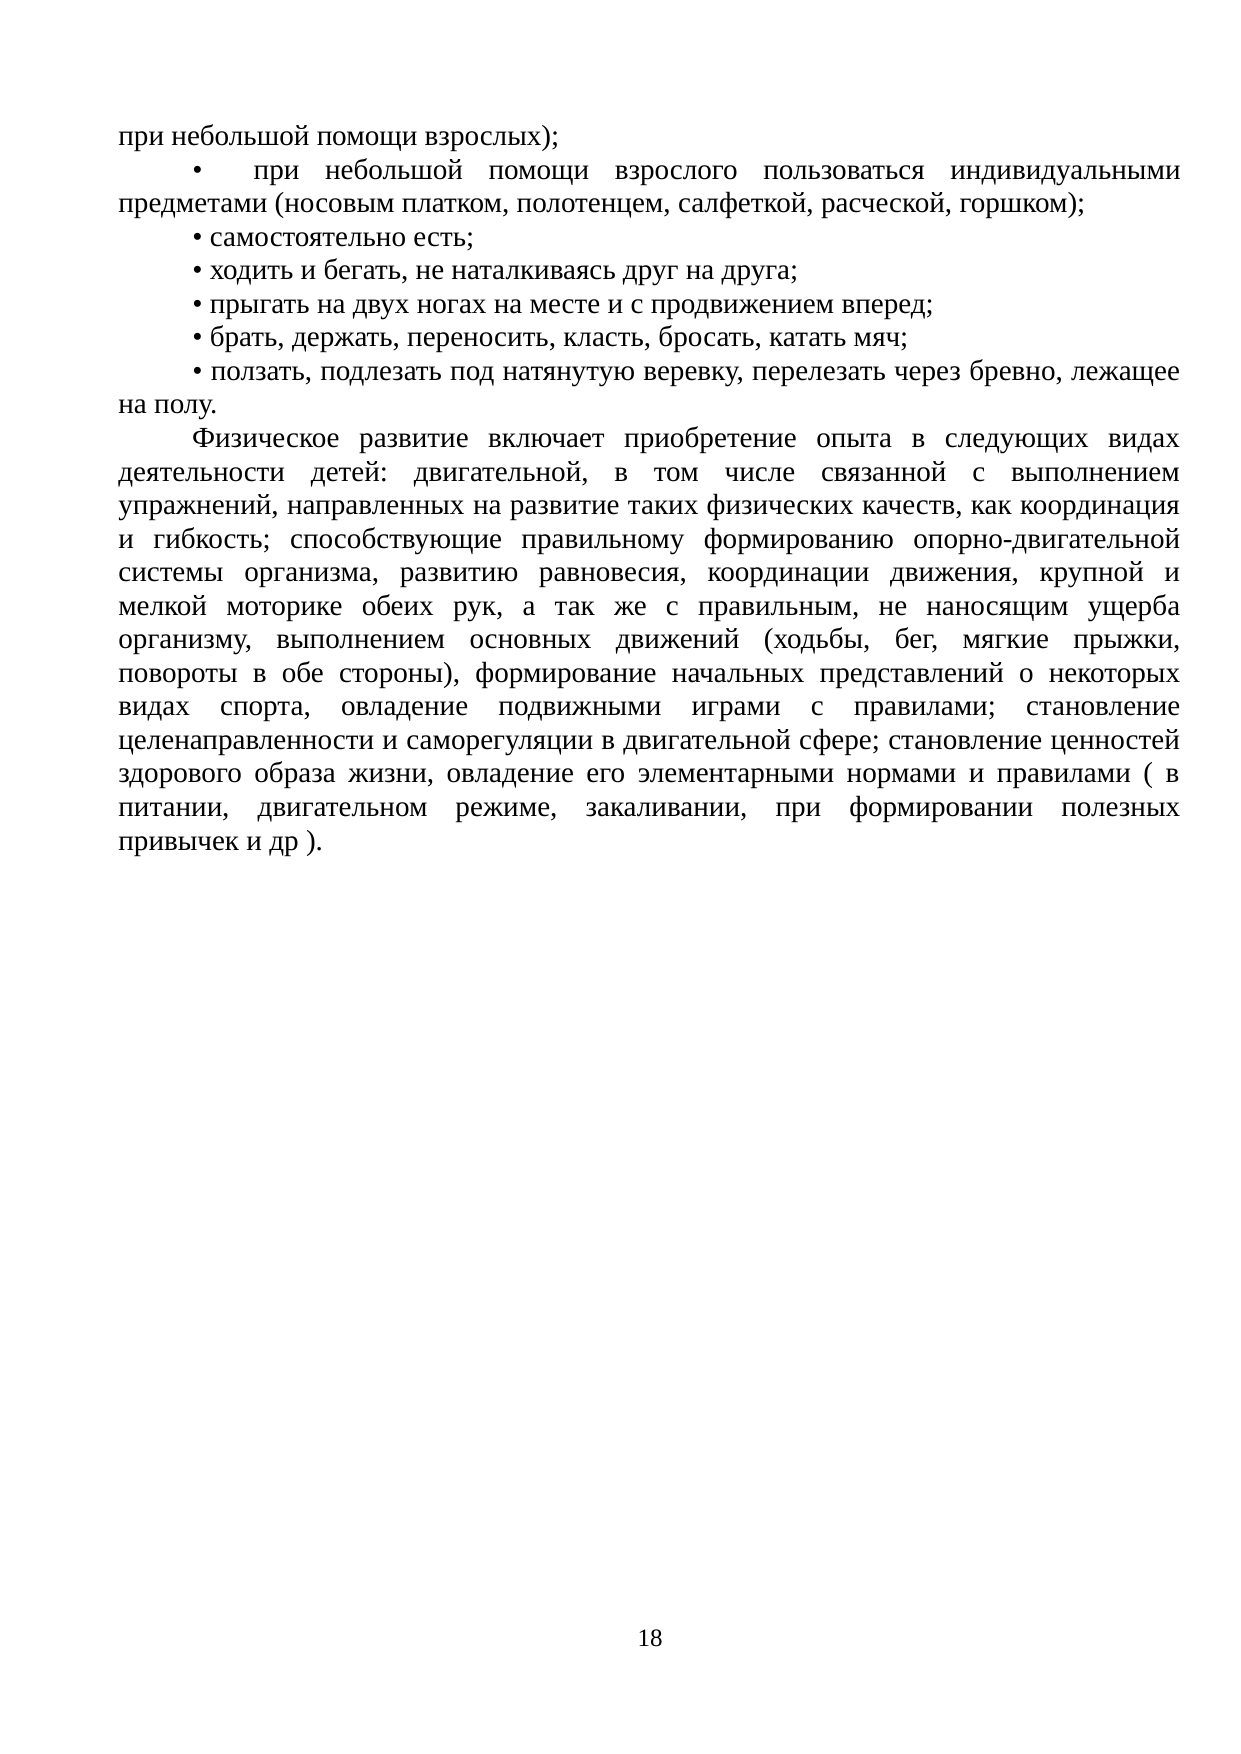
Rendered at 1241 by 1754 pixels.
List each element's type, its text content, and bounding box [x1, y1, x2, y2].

text • брать, держать, переносить, класть, бросать, катать мяч; [118, 319, 1181, 353]
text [118, 118, 1181, 152]
text • прыгать на двух ногах на месте и с продвижением вперед; [118, 286, 1181, 319]
text Физическое развитие включает приобретение опыта в следующих видах деятельности детей: двигательной, в том числе связанной с выполнением упражнений, направленных на развитие таких физических качеств, как координация и гибкость; способствующие правильному формированию опорно-двигательной системы организма, развитию равновесия, координации движения, крупной и мелкой моторике обеих рук, а так же с правильным, не наносящим ущерба организму, выполнением основных движений (ходьбы, бег, мягкие прыжки, повороты в обе стороны), формирование начальных представлений о некоторых видах спорта, овладение подвижными играми с правилами; становление целенаправленности и саморегуляции в двигательной сфере; становление ценностей здорового образа жизни, овладение его элементарными нормами и правилами ( в питании, двигательном режиме, закаливании, при формировании полезных привычек и др ). [118, 420, 1181, 856]
text • ползать, подлезать под натянутую веревку, перелезать через бревно, лежащее на полу. [118, 353, 1181, 420]
text • при небольшой помощи взрослого пользоваться индивидуальными предметами (носовым платком, полотенцем, салфеткой, расческой, горшком); [118, 152, 1181, 219]
text • самостоятельно есть; [118, 219, 1181, 252]
text • ходить и бегать, не наталкиваясь друг на друга; [118, 252, 1181, 286]
